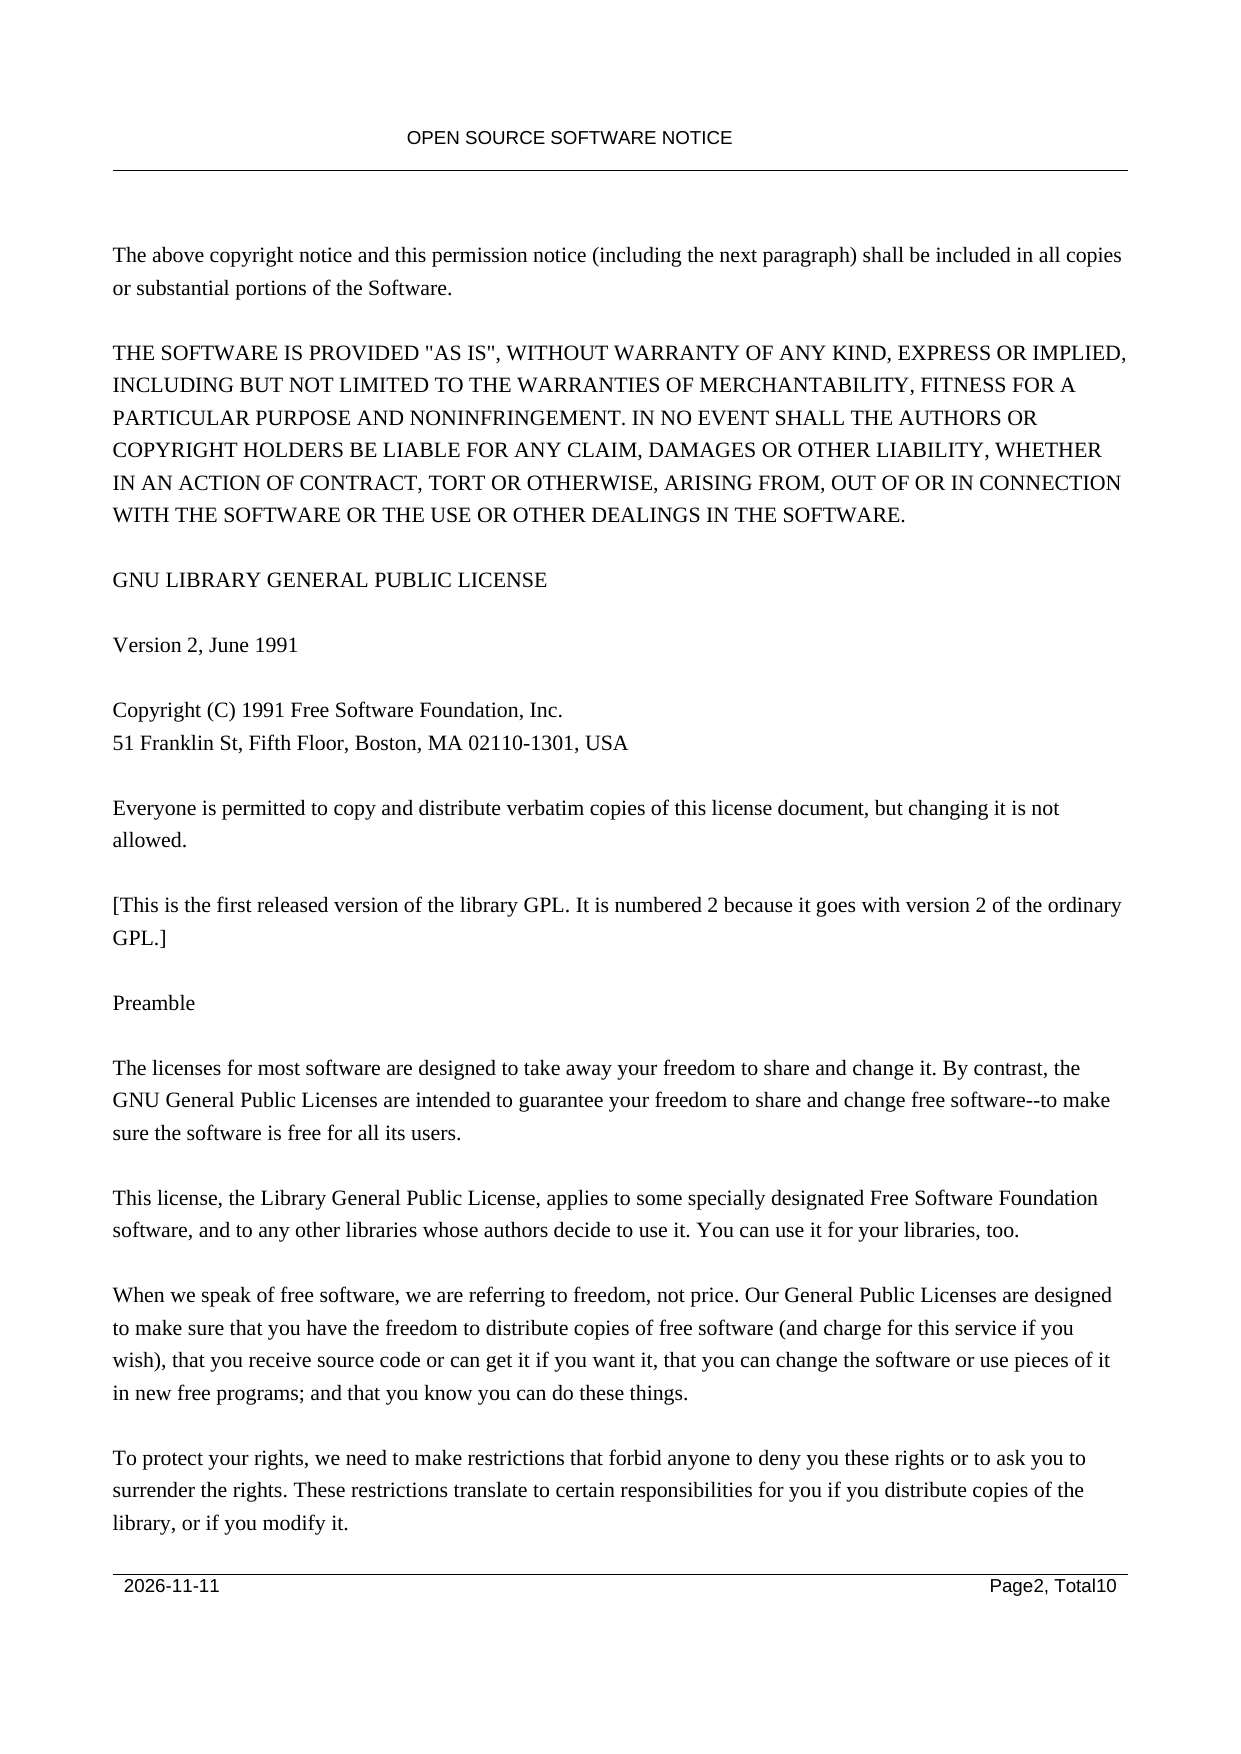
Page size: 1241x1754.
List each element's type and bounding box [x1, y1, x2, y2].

text [112, 206, 1128, 1539]
